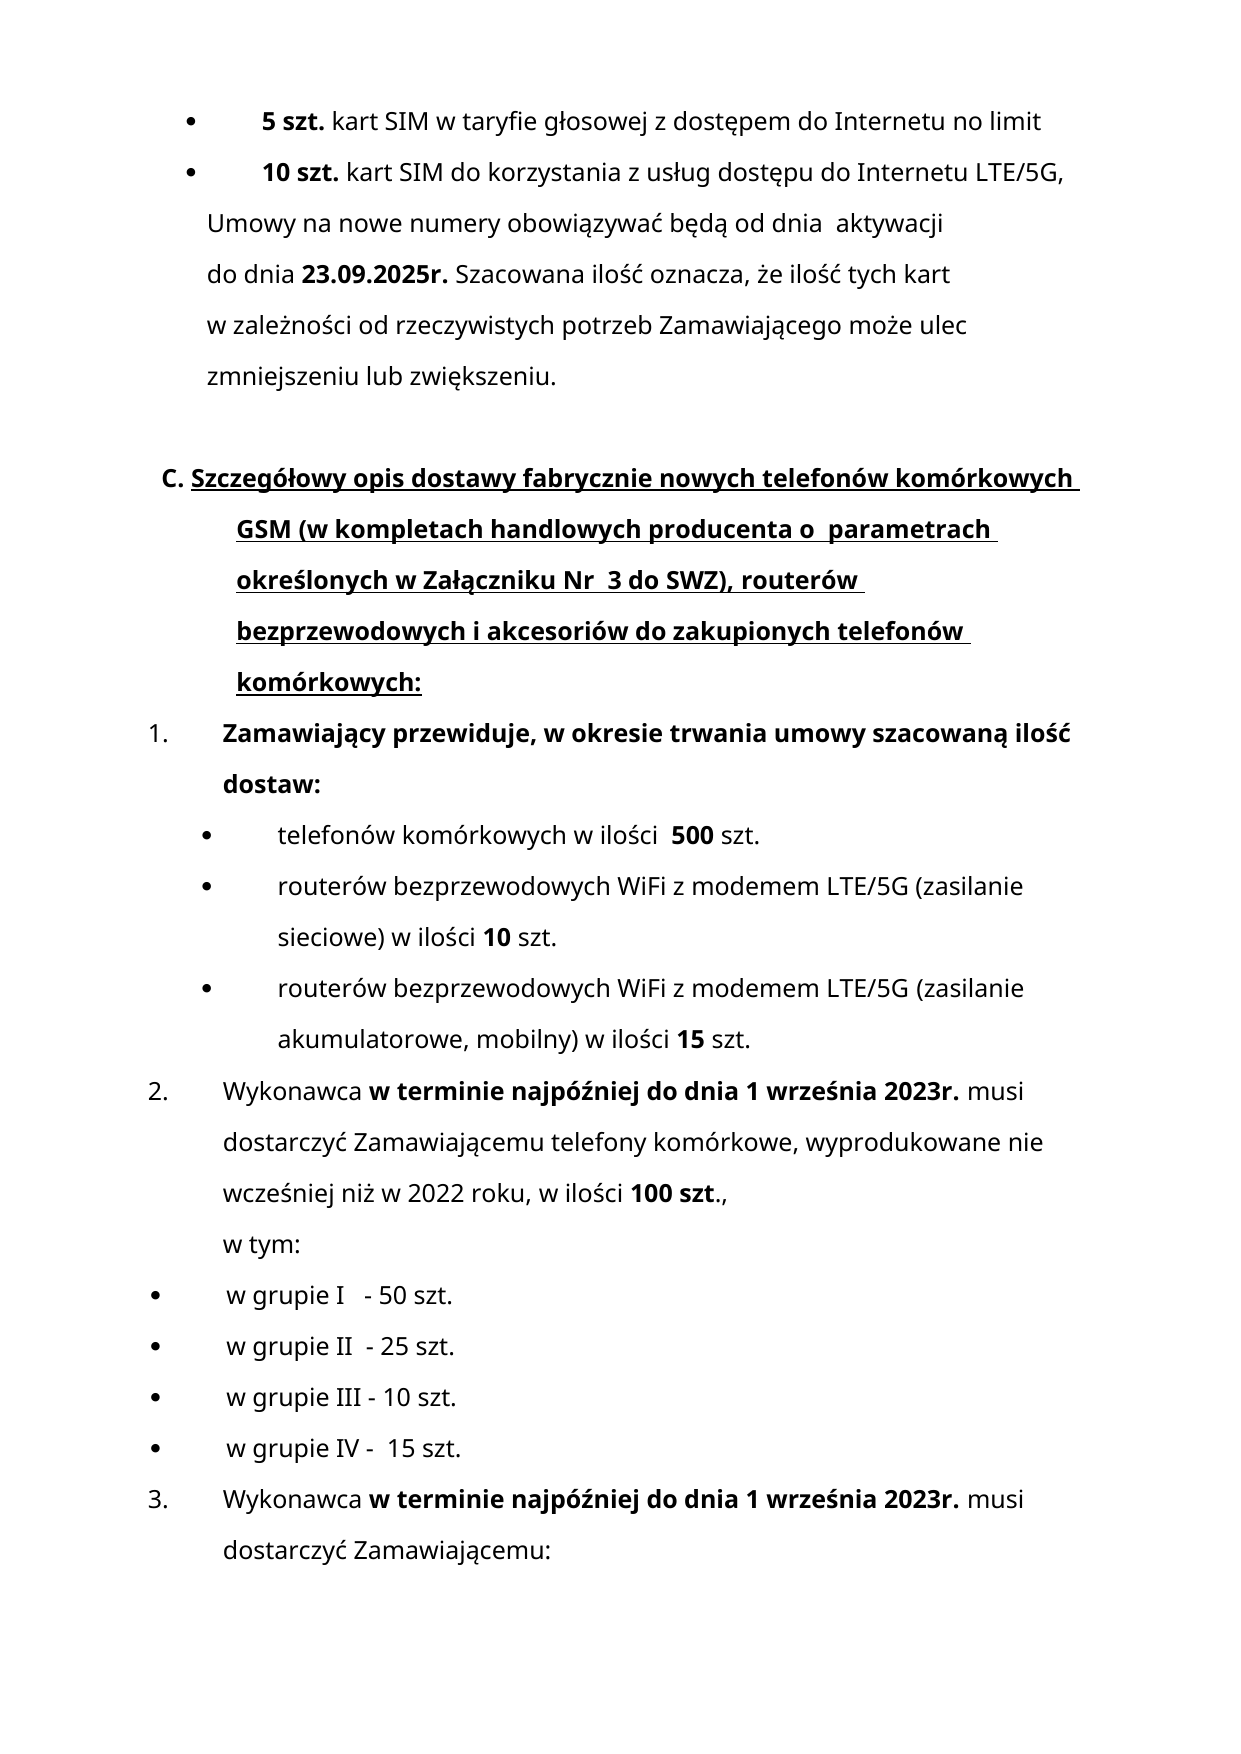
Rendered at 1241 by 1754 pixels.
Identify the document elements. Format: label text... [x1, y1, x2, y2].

list w grupie I - 50 szt. [151, 1277, 1093, 1311]
text C. Szczegółowy opis dostawy fabrycznie nowych telefonów komórkowych GSM (w kompletach handlowych producenta o parametrach określonych w Załączniku Nr 3 do SWZ), routerów bezprzewodowych i akcesoriów do zakupionych telefonów komórkowych: [161, 461, 1093, 699]
list 5 szt. kart SIM w taryfie głosowej z dostępem do Internetu no limit [187, 103, 1093, 137]
list w grupie IV - 15 szt. [151, 1431, 1093, 1464]
list Wykonawca w terminie najpóźniej do dnia 1 września 2023r. musi dostarczyć Zamawiającemu: [148, 1482, 1093, 1567]
list Zamawiający przewiduje, w okresie trwania umowy szacowaną ilość dostaw: [148, 716, 1093, 801]
list telefonów komórkowych w ilości 500 szt. [202, 818, 1093, 852]
list 10 szt. kart SIM do korzystania z usług dostępu do Internetu LTE/5G, [187, 154, 1093, 188]
list routerów bezprzewodowych WiFi z modemem LTE/5G (zasilanie akumulatorowe, mobilny) w ilości 15 szt. [202, 971, 1093, 1056]
list w grupie III - 10 szt. [151, 1379, 1093, 1413]
text Umowy na nowe numery obowiązywać będą od dnia aktywacji do dnia 23.09.2025r. Szacowana ilość oznacza, że ilość tych kart w zależności od rzeczywistych potrzeb Zamawiającego może ulec zmniejszeniu lub zwiększeniu. [207, 206, 1093, 393]
list w grupie II - 25 szt. [151, 1328, 1093, 1362]
list routerów bezprzewodowych WiFi z modemem LTE/5G (zasilanie sieciowe) w ilości 10 szt. [202, 869, 1093, 954]
list Wykonawca w terminie najpóźniej do dnia 1 września 2023r. musi dostarczyć Zamawiającemu telefony komórkowe, wyprodukowane nie wcześniej niż w 2022 roku, w ilości 100 szt., w tym: [148, 1073, 1093, 1260]
